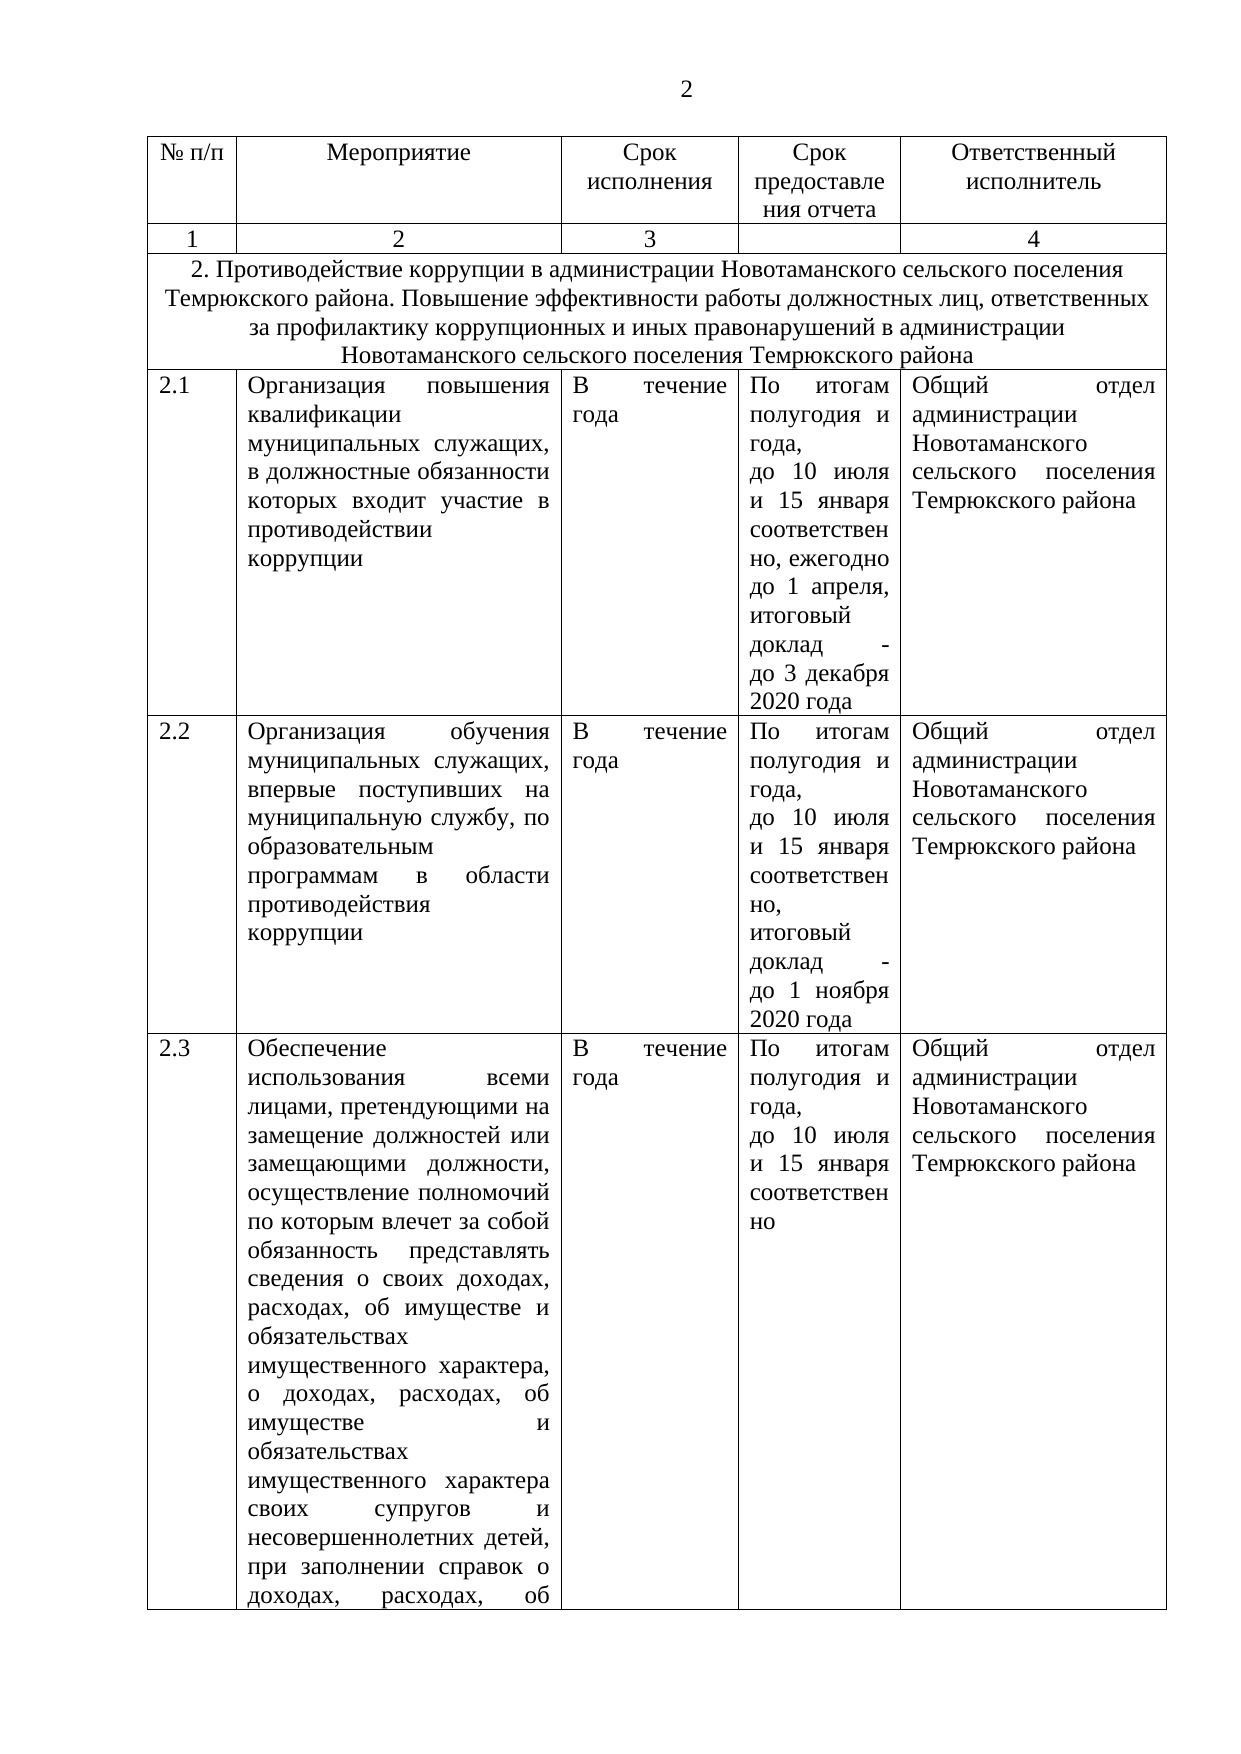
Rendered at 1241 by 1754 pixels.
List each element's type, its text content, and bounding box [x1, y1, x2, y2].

table_cell Организация повышения квалификации муниципальных служащих, в должностные обязанности которых входит участие в противодействии коррупции [237, 370, 561, 715]
table_cell В течение года [562, 716, 738, 1032]
table_cell 2.1 [148, 370, 236, 715]
table_cell По итогам полугодия и года, до 10 июля и 15 января соответственно, итоговый доклад - до 1 ноября 2020 года [739, 716, 900, 1032]
table_header Ответственный исполнитель [901, 137, 1166, 223]
table_cell Общий отдел администрации Новотаманского сельского поселения Темрюкского района [901, 370, 1166, 715]
table_header Мероприятие [237, 137, 561, 223]
table_cell [739, 224, 900, 253]
table_cell 4 [901, 224, 1166, 253]
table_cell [739, 1034, 900, 1608]
table_header Срок исполнения [562, 137, 738, 223]
table_cell Организация обучения муниципальных служащих, впервые поступивших на муниципальную службу, по образовательным программам в области противодействия коррупции [237, 716, 561, 1032]
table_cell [237, 1034, 561, 1608]
table_cell В течение года [562, 1034, 738, 1608]
table_cell Общий отдел администрации Новотаманского сельского поселения Темрюкского района [901, 716, 1166, 1032]
table_header № п/п [148, 137, 236, 223]
table_cell 2.2 [148, 716, 236, 1032]
table_cell 2.3 [148, 1034, 236, 1608]
table_cell 2 [237, 224, 561, 253]
table_header Срок предоставления отчета [739, 137, 900, 223]
table_cell В течение года [562, 370, 738, 715]
table_cell 1 [148, 224, 236, 253]
table_cell 3 [562, 224, 738, 253]
table_cell 2. Противодействие коррупции в администрации Новотаманского сельского поселения Темрюкского района. Повышение эффективности работы должностных лиц, ответственных за профилактику коррупционных и иных правонарушений в администрации Новотаманского сельского поселения Темрюкского района [148, 254, 1166, 369]
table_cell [901, 1034, 1166, 1608]
table_cell По итогам полугодия и года, до 10 июля и 15 января соответственно, ежегодно до 1 апреля, итоговый доклад - до 3 декабря 2020 года [739, 370, 900, 715]
